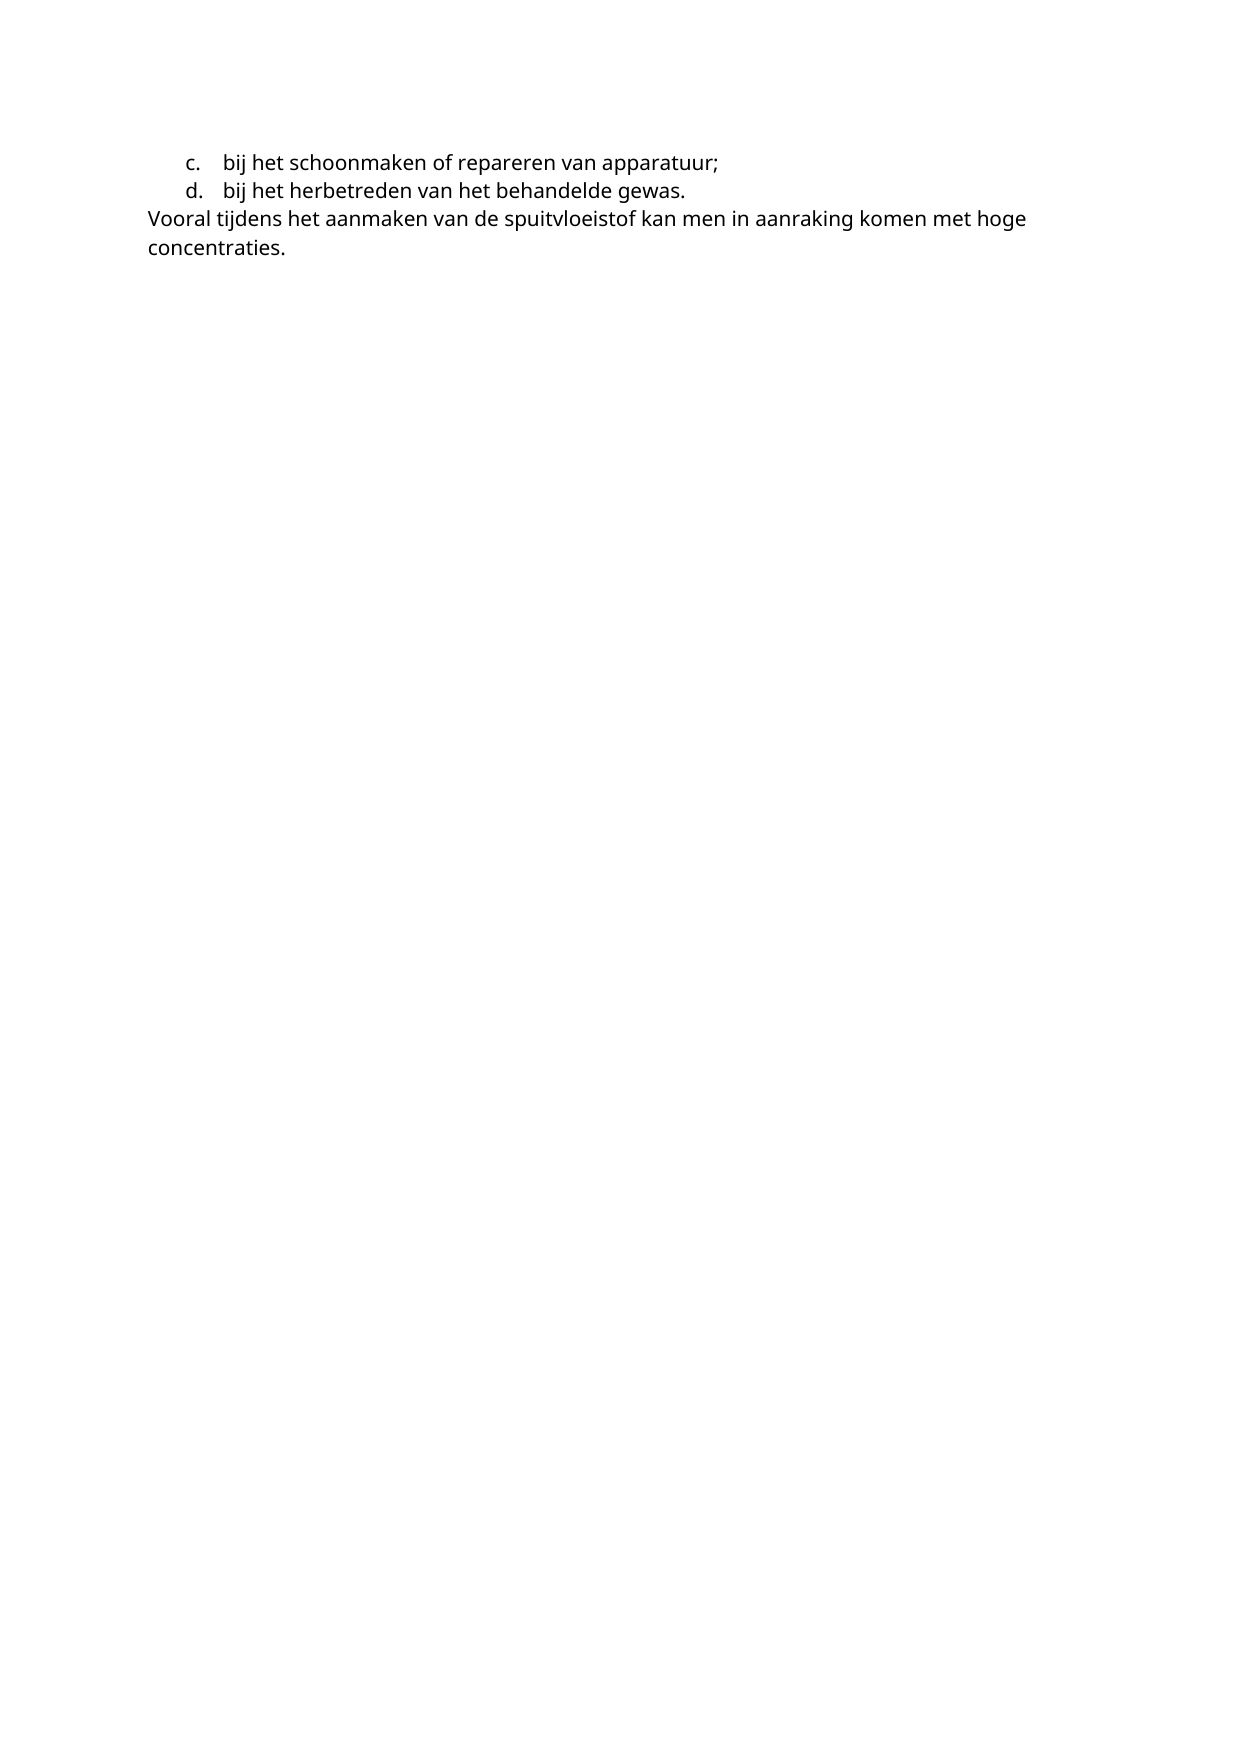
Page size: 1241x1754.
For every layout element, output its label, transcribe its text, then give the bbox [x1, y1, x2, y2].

list bij het schoonmaken of repareren van apparatuur; [185, 148, 1093, 176]
text Vooral tijdens het aanmaken van de spuitvloeistof kan men in aanraking komen met hoge concentraties. [148, 204, 1093, 261]
list bij het herbetreden van het behandelde gewas. [185, 176, 1093, 204]
